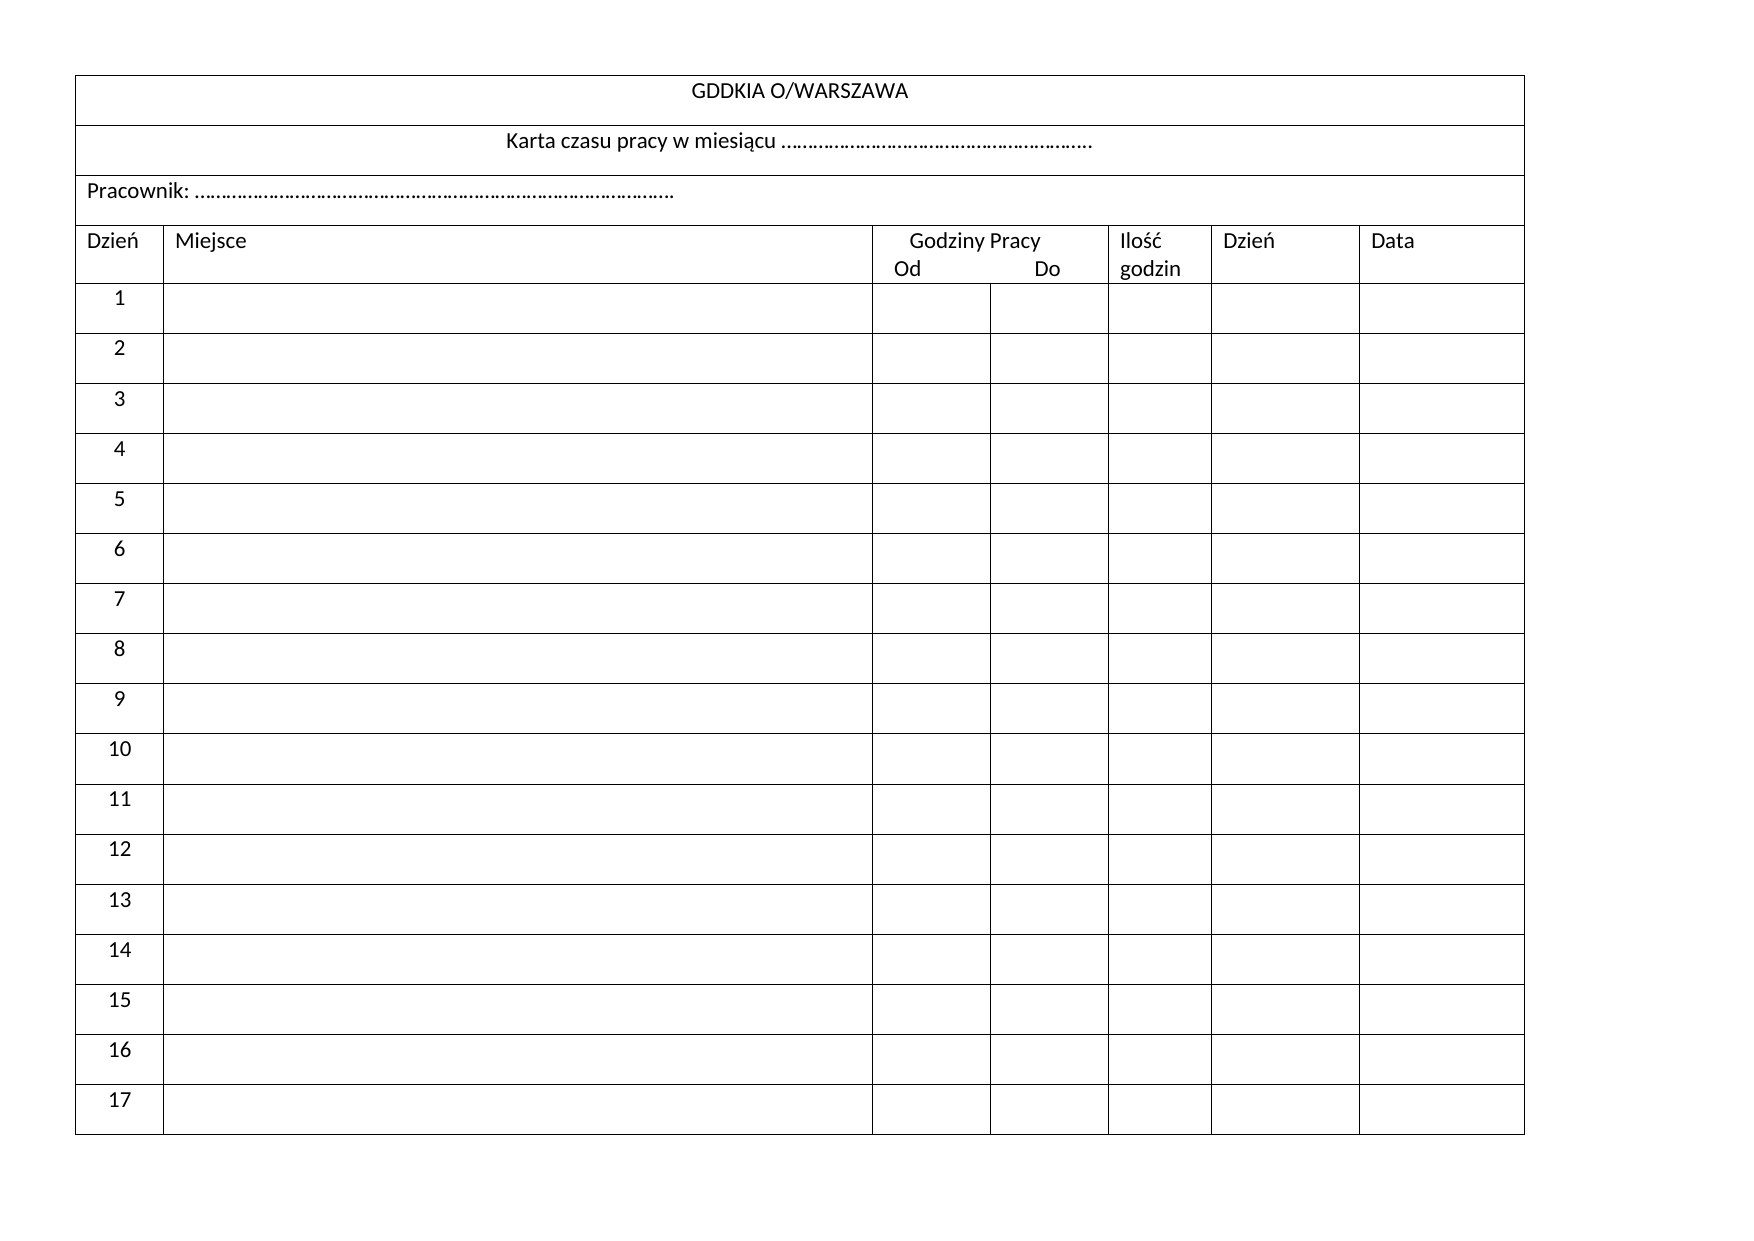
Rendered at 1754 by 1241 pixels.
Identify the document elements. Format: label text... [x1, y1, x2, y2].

table_cell [164, 1085, 872, 1134]
table_cell [1360, 935, 1524, 984]
table_cell Karta czasu pracy w miesiącu ………………………………………………….. [76, 126, 1524, 175]
table_cell [1109, 534, 1211, 583]
table_cell 7 [76, 584, 163, 633]
table_cell [991, 1035, 1108, 1084]
table_cell [1360, 534, 1524, 583]
table_cell [1212, 484, 1359, 533]
table_cell [1109, 384, 1211, 433]
table_cell Miejsce [164, 226, 872, 282]
table_cell 10 [76, 734, 163, 783]
table_cell [1109, 985, 1211, 1034]
table_cell [1360, 384, 1524, 433]
table_cell [164, 935, 872, 984]
table_cell [164, 584, 872, 633]
table_cell [164, 484, 872, 533]
table_cell [1360, 835, 1524, 884]
table_cell 16 [76, 1035, 163, 1084]
table_cell [164, 434, 872, 483]
table_cell [1212, 1035, 1359, 1084]
table_cell 9 [76, 684, 163, 733]
table_cell [991, 634, 1108, 683]
table_cell Dzień [1212, 226, 1359, 282]
table_cell 8 [76, 634, 163, 683]
table_cell [1109, 835, 1211, 884]
table_cell [1360, 734, 1524, 783]
table_cell [164, 835, 872, 884]
table_cell [991, 534, 1108, 583]
table_cell [873, 534, 990, 583]
table_cell [1360, 334, 1524, 383]
table_cell [1212, 785, 1359, 833]
table_cell [1109, 634, 1211, 683]
table_cell 4 [76, 434, 163, 483]
table_cell [1109, 684, 1211, 733]
table_cell [1109, 1085, 1211, 1134]
table_cell [1109, 885, 1211, 934]
table_cell [873, 1035, 990, 1084]
table_cell Data [1360, 226, 1524, 282]
table_cell [991, 584, 1108, 633]
table_cell [873, 935, 990, 984]
table_cell [1212, 334, 1359, 383]
table_cell [164, 534, 872, 583]
table_cell [1212, 584, 1359, 633]
table_cell [991, 935, 1108, 984]
table_cell [991, 785, 1108, 833]
table_cell [1212, 384, 1359, 433]
table_cell [873, 634, 990, 683]
table_cell 1 [76, 284, 163, 332]
table_cell [1109, 484, 1211, 533]
table_cell [1212, 734, 1359, 783]
table_cell [1109, 935, 1211, 984]
table_cell Godziny Pracy Od Do [873, 226, 1108, 282]
table_cell [1212, 835, 1359, 884]
table_cell [1360, 484, 1524, 533]
table_cell [991, 334, 1108, 383]
table_cell [873, 284, 990, 332]
table_cell [1212, 534, 1359, 583]
table_cell [1109, 1035, 1211, 1084]
table_cell [1360, 985, 1524, 1034]
table_cell [1360, 1035, 1524, 1084]
table_cell [1109, 584, 1211, 633]
table_header GDDKIA O/WARSZAWA [76, 76, 1524, 125]
table_cell [1360, 284, 1524, 332]
table_cell Dzień [76, 226, 163, 282]
table_cell [1109, 434, 1211, 483]
table_cell 5 [76, 484, 163, 533]
table_cell 13 [76, 885, 163, 934]
table_cell 3 [76, 384, 163, 433]
table_cell [991, 684, 1108, 733]
table_cell [991, 885, 1108, 934]
table_cell [1212, 1085, 1359, 1134]
table_cell [1212, 684, 1359, 733]
table_cell [991, 835, 1108, 884]
table_cell [873, 484, 990, 533]
table_cell [1360, 634, 1524, 683]
table_cell [164, 985, 872, 1034]
table_cell [164, 785, 872, 833]
table_cell [1212, 935, 1359, 984]
table_cell [164, 284, 872, 332]
table_cell [873, 684, 990, 733]
table_cell [1212, 284, 1359, 332]
table_cell [991, 384, 1108, 433]
table_cell [1109, 284, 1211, 332]
table_cell 6 [76, 534, 163, 583]
table_cell [873, 985, 990, 1034]
table_cell [164, 684, 872, 733]
table_cell 17 [76, 1085, 163, 1134]
table_cell [1109, 785, 1211, 833]
table_cell [991, 284, 1108, 332]
table_cell [991, 484, 1108, 533]
table_cell 15 [76, 985, 163, 1034]
table_cell 11 [76, 785, 163, 833]
table_cell [873, 734, 990, 783]
table_cell [1212, 434, 1359, 483]
table_cell [873, 885, 990, 934]
table_cell [991, 434, 1108, 483]
table_cell [1360, 1085, 1524, 1134]
table_cell [1360, 584, 1524, 633]
table_cell [873, 384, 990, 433]
table_cell [873, 1085, 990, 1134]
table_cell [1109, 734, 1211, 783]
table_cell [873, 835, 990, 884]
table_cell [873, 785, 990, 833]
table_cell [1212, 634, 1359, 683]
table_cell [164, 734, 872, 783]
table_cell [991, 985, 1108, 1034]
table_cell Pracownik: ………………………………………………………………………………. [76, 176, 1524, 225]
table_cell [1109, 334, 1211, 383]
table_cell [991, 734, 1108, 783]
table_cell [164, 634, 872, 683]
table_cell [873, 584, 990, 633]
table_cell Ilość godzin [1109, 226, 1211, 282]
table_cell [991, 1085, 1108, 1134]
table_cell [1360, 785, 1524, 833]
table_cell [164, 1035, 872, 1084]
table_cell [1360, 684, 1524, 733]
table_cell [164, 885, 872, 934]
table_cell [164, 384, 872, 433]
table_cell [164, 334, 872, 383]
table_cell 12 [76, 835, 163, 884]
table_cell [873, 334, 990, 383]
table_cell [1360, 885, 1524, 934]
table_cell [873, 434, 990, 483]
table_cell [1212, 885, 1359, 934]
table_cell 2 [76, 334, 163, 383]
table_cell [1212, 985, 1359, 1034]
table_cell [1360, 434, 1524, 483]
table_cell 14 [76, 935, 163, 984]
